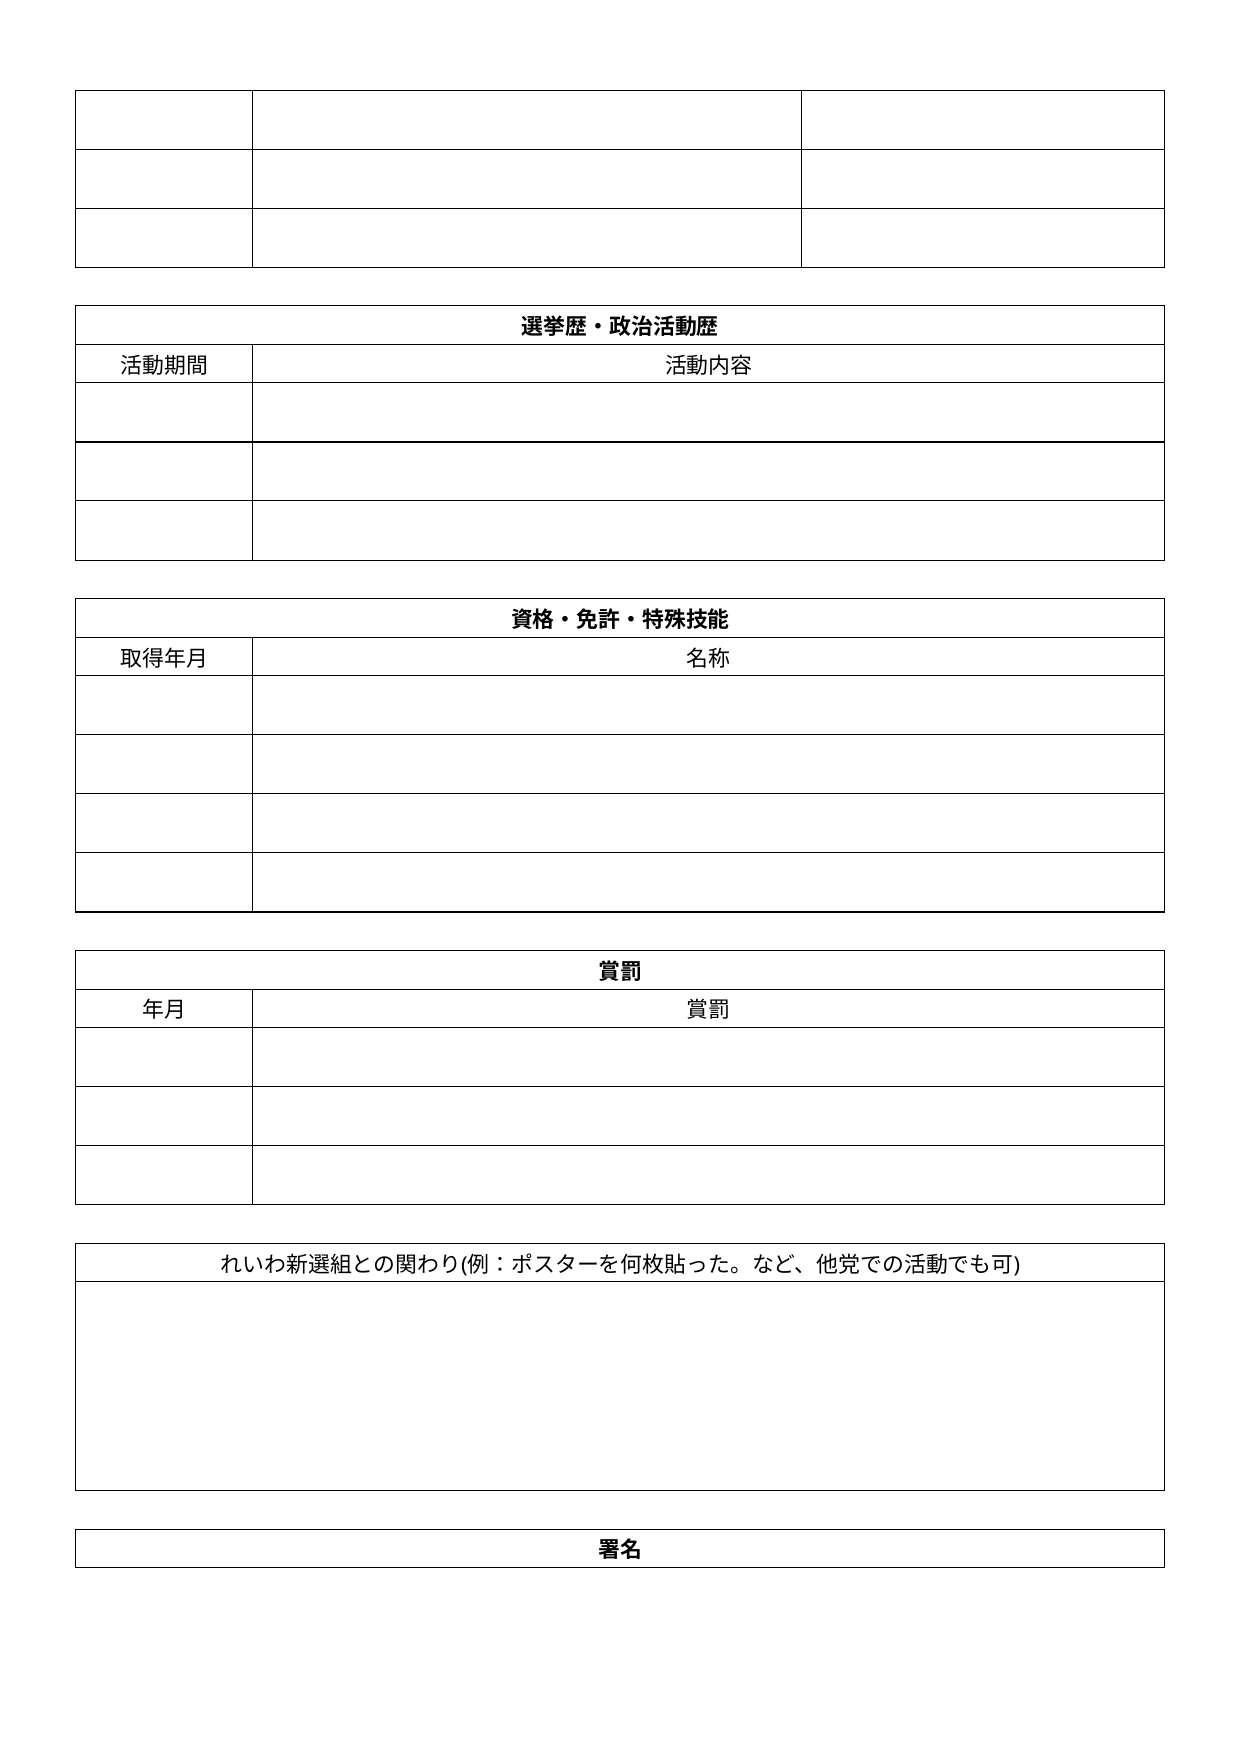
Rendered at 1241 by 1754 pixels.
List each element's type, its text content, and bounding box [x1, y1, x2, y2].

table_cell [253, 676, 1164, 734]
table_cell [253, 794, 1164, 852]
table_cell [76, 1282, 1164, 1490]
table_cell [76, 91, 252, 148]
table_cell [76, 794, 252, 852]
table_cell [76, 209, 252, 267]
table_header 資格・免許・特殊技能 [76, 599, 1164, 637]
table_header 署名 [76, 1530, 1164, 1567]
table_cell [76, 501, 252, 559]
table_cell [253, 501, 1164, 559]
table_cell [253, 150, 801, 208]
table_header 賞罰 [76, 951, 1164, 988]
table_cell 年月 [76, 990, 252, 1027]
table_cell [76, 443, 252, 500]
table_cell [253, 853, 1164, 911]
table_cell 賞罰 [253, 990, 1164, 1027]
table_cell [253, 91, 801, 148]
table_cell [802, 91, 1164, 148]
table_cell 名称 [253, 638, 1164, 675]
table_cell [76, 1146, 252, 1204]
table_cell 活動内容 [253, 345, 1164, 382]
table_cell 取得年月 [76, 638, 252, 675]
table_cell [76, 1028, 252, 1086]
table_cell [253, 1087, 1164, 1145]
table_cell [76, 383, 252, 441]
table_cell [76, 1087, 252, 1145]
table_cell [76, 853, 252, 911]
table_header れいわ新選組との関わり(例：ポスターを何枚貼った。など、他党での活動でも可) [76, 1244, 1164, 1281]
table_cell [253, 1146, 1164, 1204]
table_cell [253, 735, 1164, 793]
table_cell [802, 150, 1164, 208]
table_cell [253, 209, 801, 267]
table_cell [253, 1028, 1164, 1086]
table_cell [76, 735, 252, 793]
table_header 選挙歴・政治活動歴 [76, 306, 1164, 344]
table_cell [76, 676, 252, 734]
table_cell [76, 150, 252, 208]
table_cell [253, 383, 1164, 441]
table_cell [802, 209, 1164, 267]
table_cell 活動期間 [76, 345, 252, 382]
table_cell [253, 443, 1164, 500]
